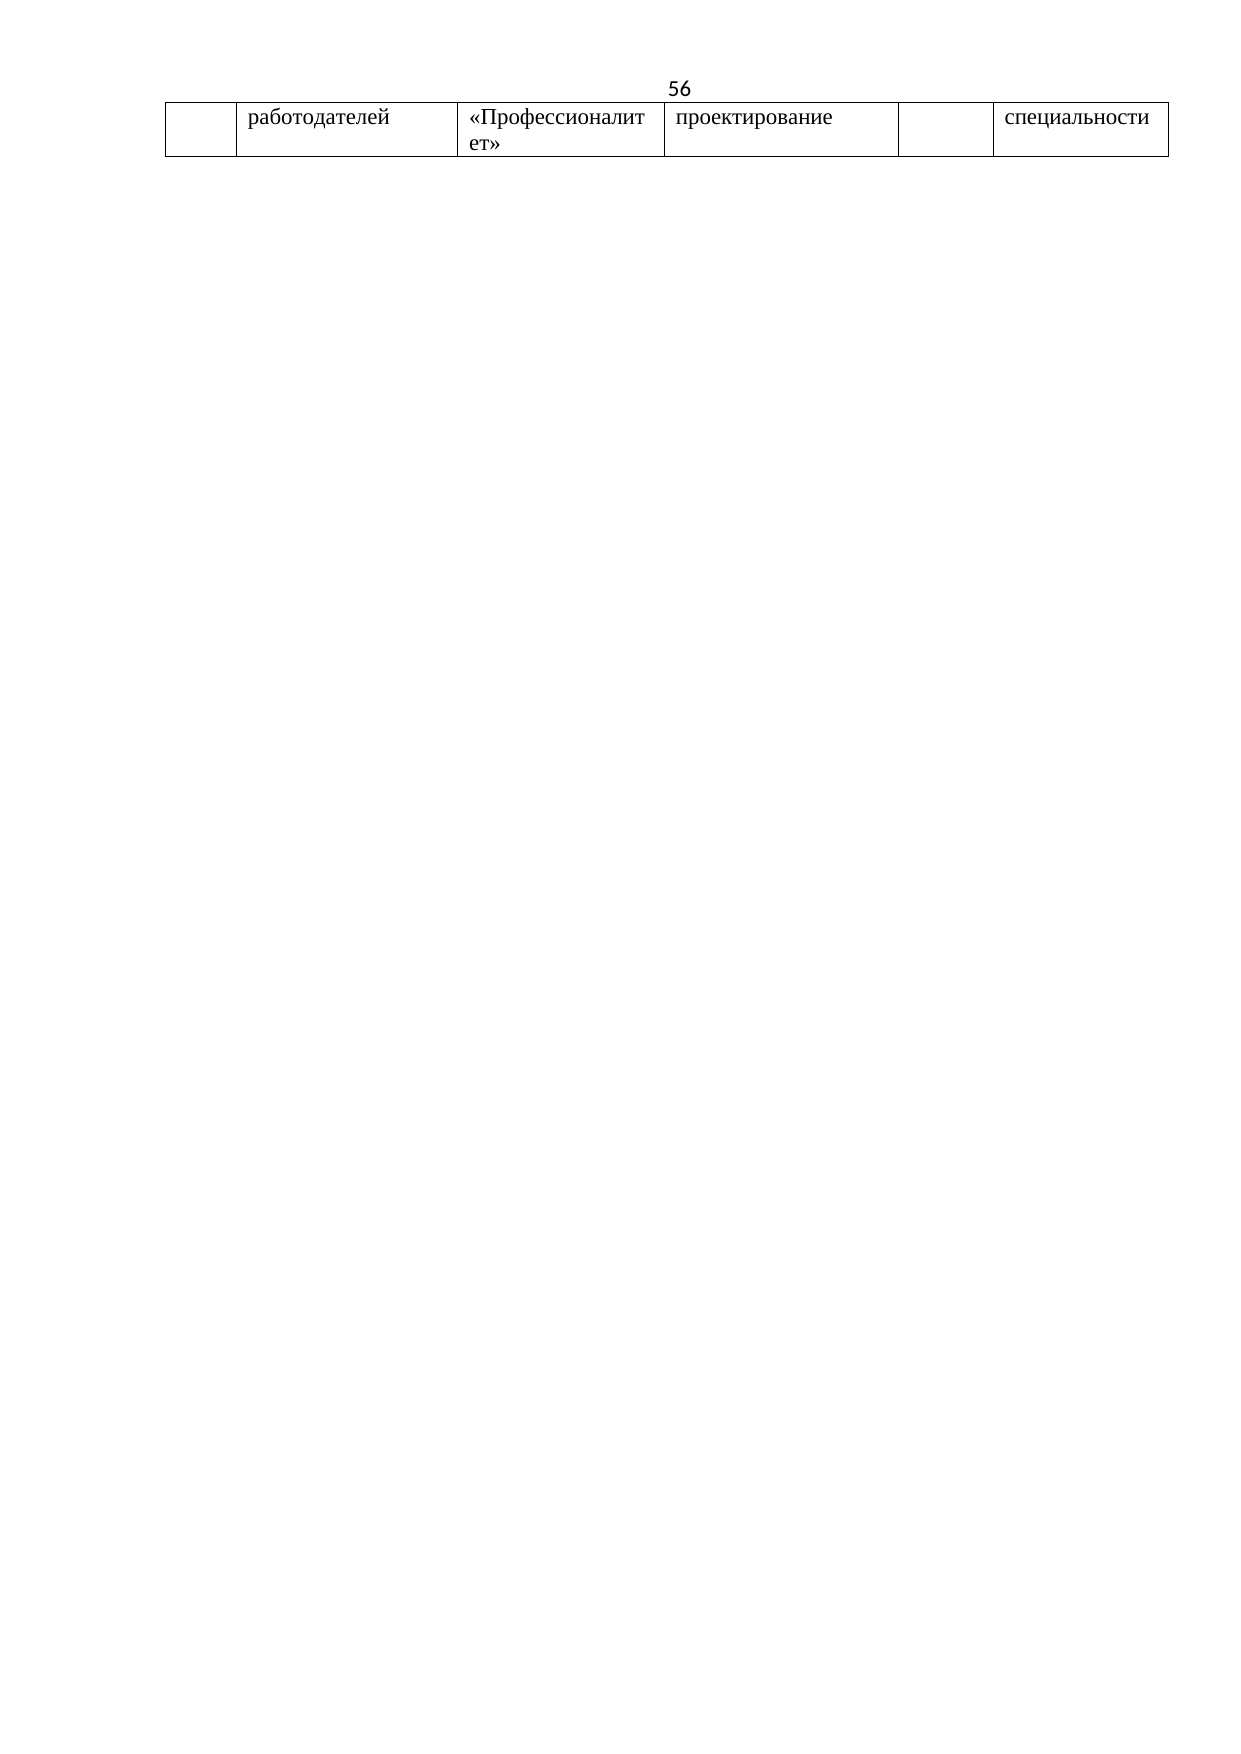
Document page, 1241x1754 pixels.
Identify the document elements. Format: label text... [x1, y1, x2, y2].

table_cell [237, 103, 457, 156]
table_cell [994, 103, 1168, 156]
table_cell 209 [899, 103, 993, 156]
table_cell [458, 103, 664, 156]
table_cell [665, 103, 898, 156]
table_cell 1 [166, 103, 236, 156]
